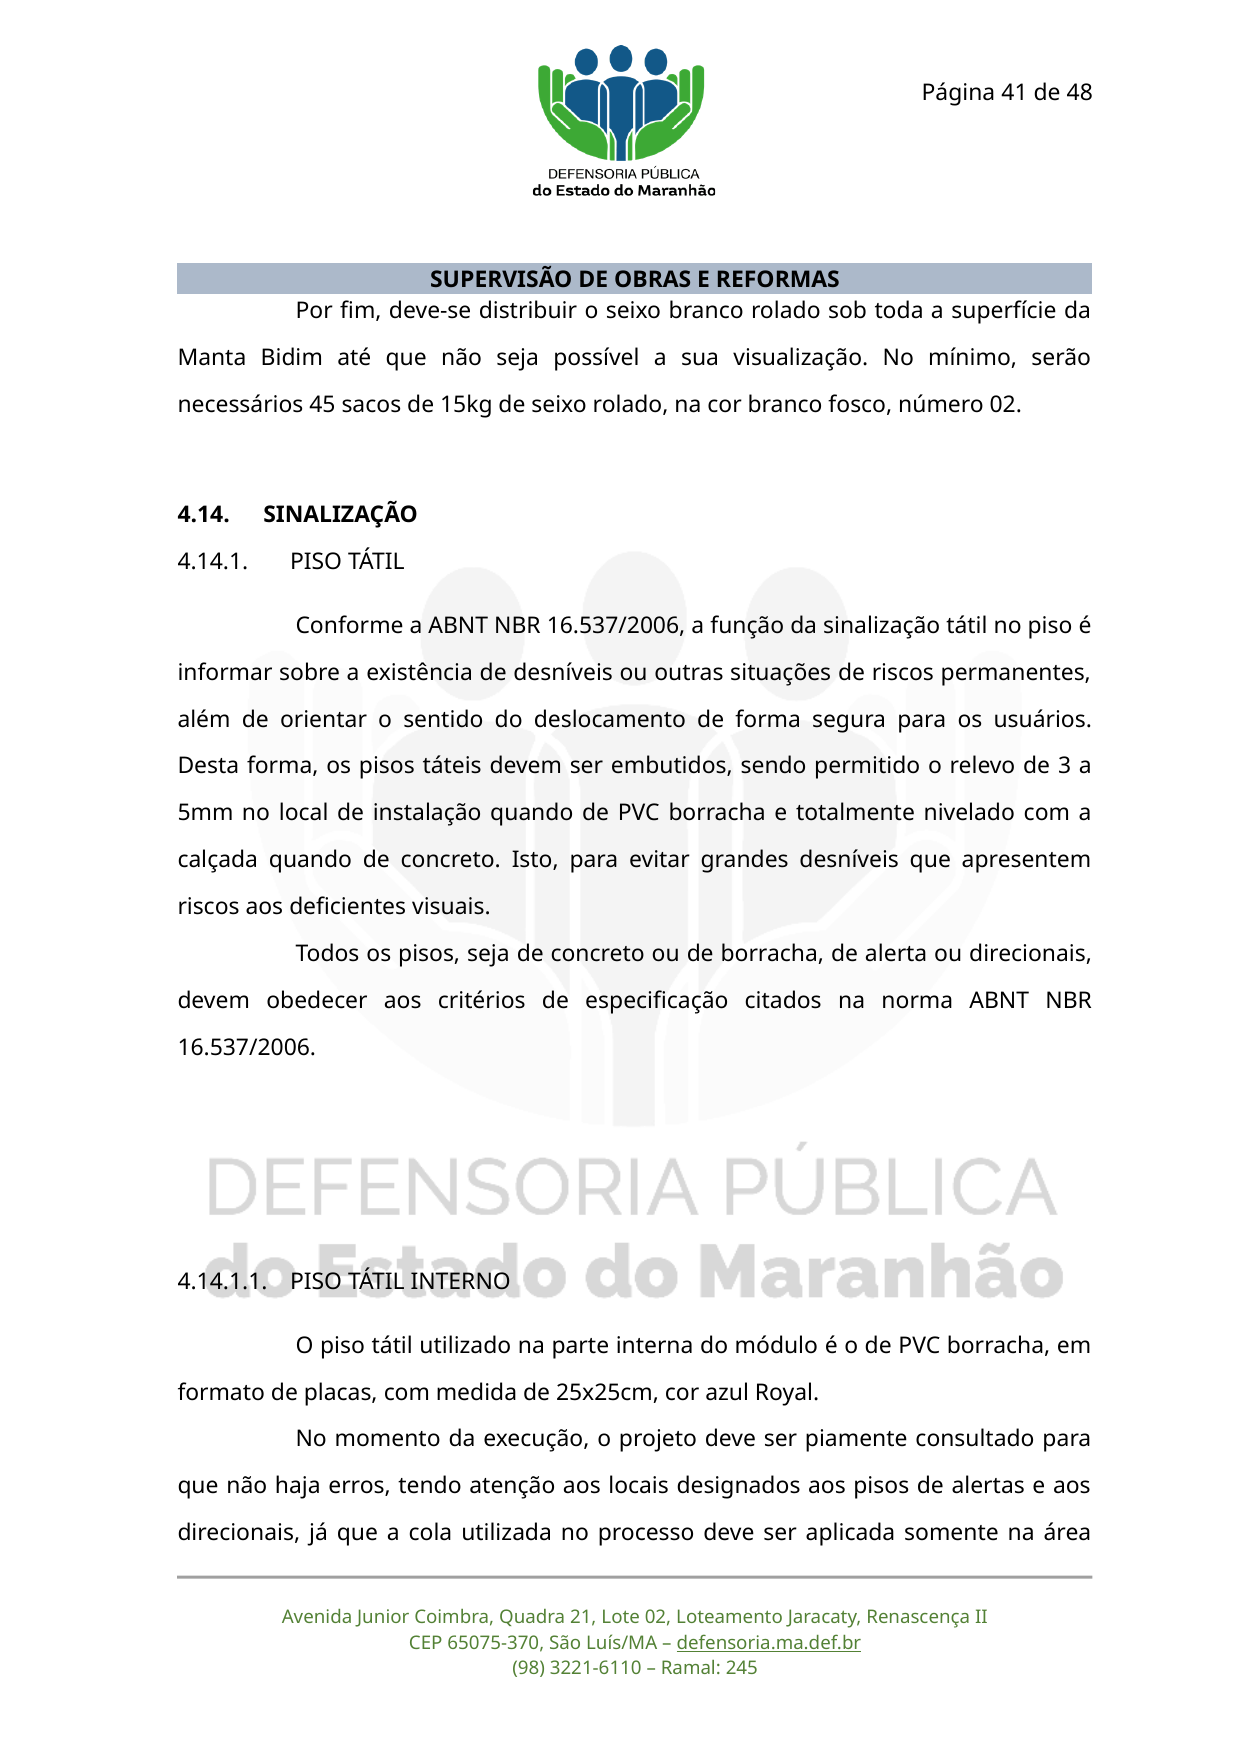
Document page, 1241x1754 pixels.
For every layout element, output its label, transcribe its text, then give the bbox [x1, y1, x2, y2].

text O piso tátil utilizado na parte interna do módulo é o de PVC borracha, em formato de placas, com medida de 25x25cm, cor azul Royal. [177, 1329, 1092, 1407]
subtitle PISO TÁTIL INTERNO [177, 1265, 1092, 1296]
text Todos os pisos, seja de concreto ou de borracha, de alerta ou direcionais, devem obedecer aos critérios de especificação citados na norma ABNT NBR 16.537/2006. [177, 937, 1092, 1062]
text Conforme a ABNT NBR 16.537/2006, a função da sinalização tátil no piso é informar sobre a existência de desníveis ou outras situações de riscos permanentes, além de orientar o sentido do deslocamento de forma segura para os usuários. Desta forma, os pisos táteis devem ser embutidos, sendo permitido o relevo de 3 a 5mm no local de instalação quando de PVC borracha e totalmente nivelado com a calçada quando de concreto. Isto, para evitar grandes desníveis que apresentem riscos aos deficientes visuais. [177, 609, 1092, 921]
subtitle PISO TÁTIL [177, 545, 1092, 577]
text Por fim, deve-se distribuir o seixo branco rolado sob toda a superfície da Manta Bidim até que não seja possível a sua visualização. No mínimo, serão necessários 45 sacos de 15kg de seixo rolado, na cor branco fosco, número 02. [177, 294, 1092, 419]
picture [532, 45, 716, 196]
subtitle SINALIZAÇÃO [177, 498, 1092, 530]
